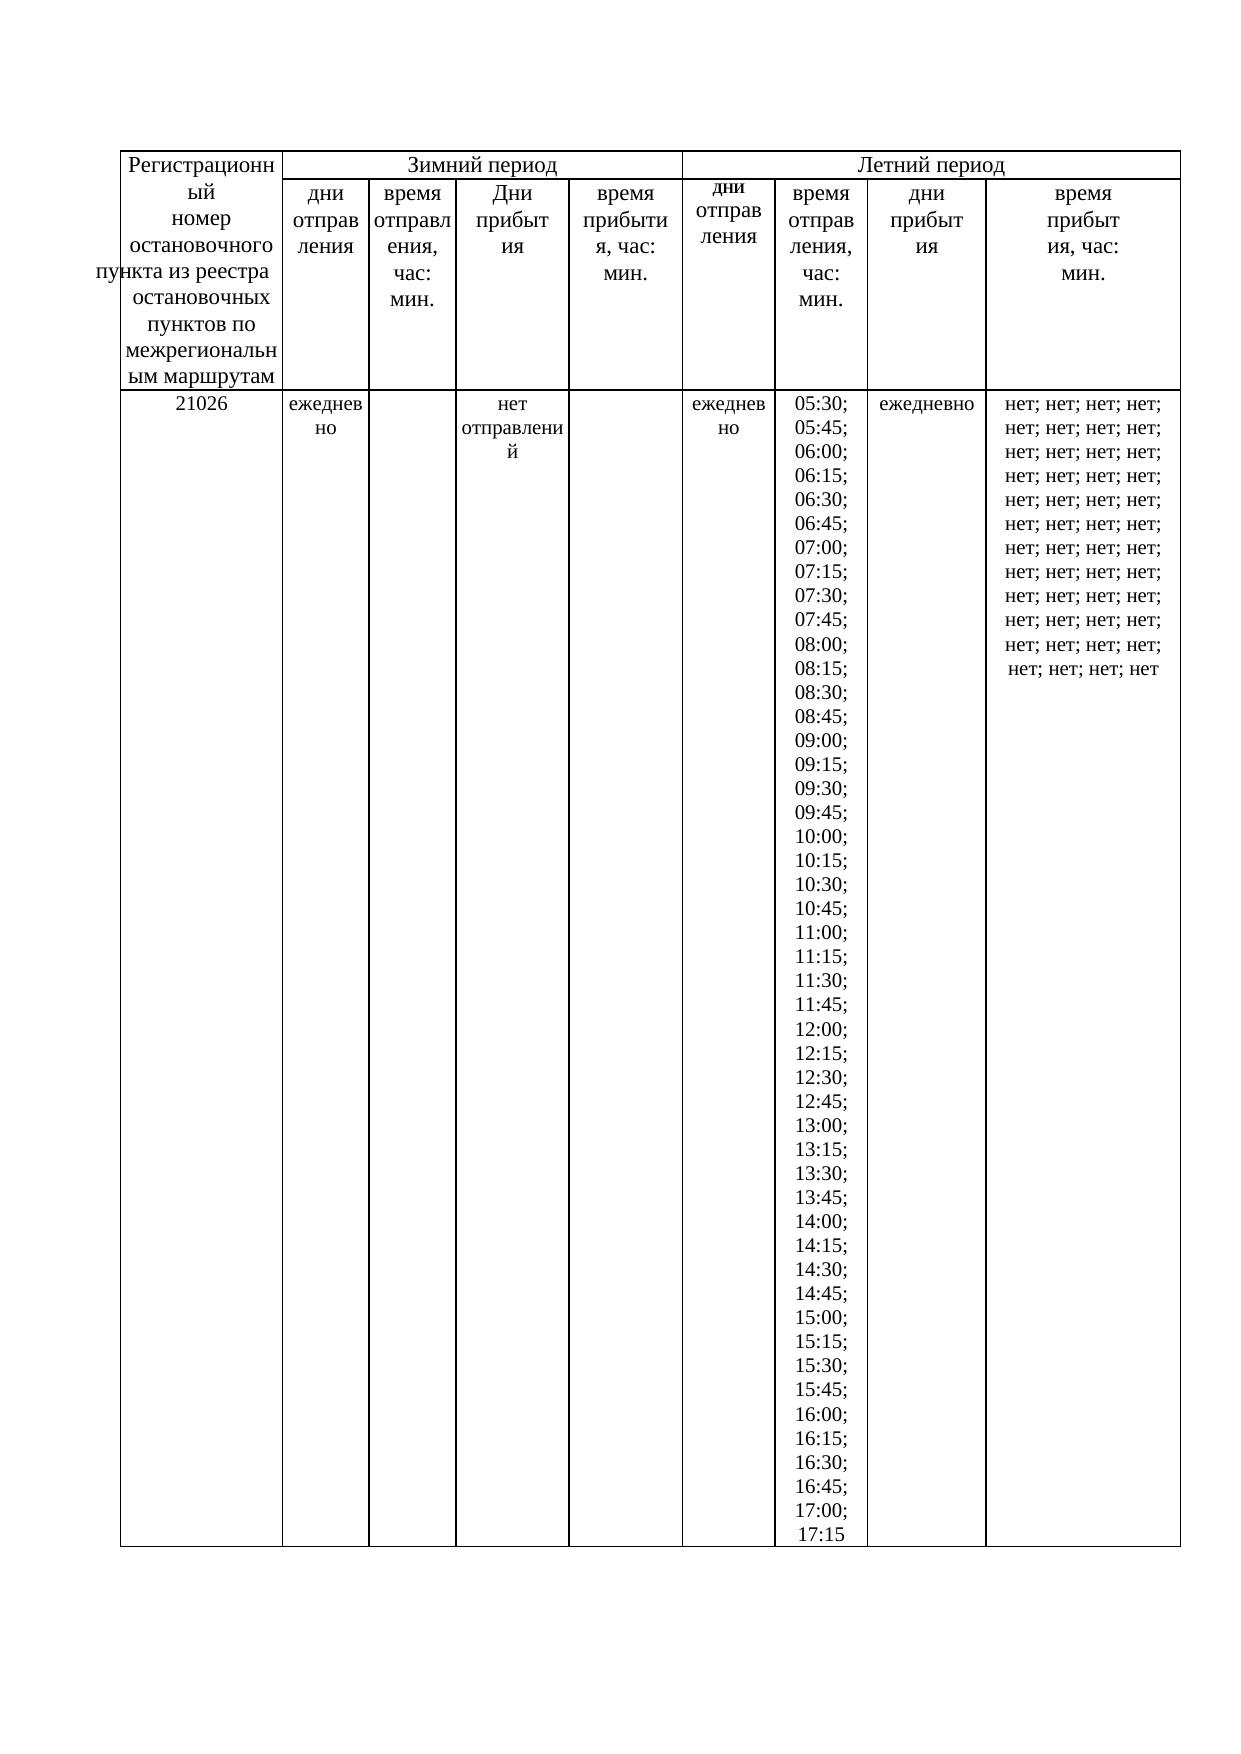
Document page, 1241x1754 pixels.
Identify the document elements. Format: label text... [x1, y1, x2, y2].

table_cell время отправл ения, час: мин. [370, 180, 455, 389]
table_cell время отправ ления, час: мин. [776, 180, 867, 389]
table_header Зимний период [283, 152, 682, 178]
table_cell [570, 391, 682, 1546]
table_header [121, 152, 282, 389]
table_cell ежедневно [683, 391, 774, 1546]
table_cell нет отправлений [457, 391, 568, 1546]
table_cell время прибыти я, час: мин. [570, 180, 682, 389]
table_cell нет; нет; нет; нет; нет; нет; нет; нет; нет; нет; нет; нет; нет; нет; нет; нет; нет; нет; нет; нет; нет; нет; нет; нет; нет; нет; нет; нет; нет; нет; нет; нет; нет; нет; нет; нет; нет; нет; нет; нет; нет; нет; нет; нет; нет; нет; нет; нет [987, 391, 1180, 1546]
table_cell Дни прибыт ия [457, 180, 568, 389]
table_cell 05:30; 05:45; 06:00; 06:15; 06:30; 06:45; 07:00; 07:15; 07:30; 07:45; 08:00; 08:15; 08:30; 08:45; 09:00; 09:15; 09:30; 09:45; 10:00; 10:15; 10:30; 10:45; 11:00; 11:15; 11:30; 11:45; 12:00; 12:15; 12:30; 12:45; 13:00; 13:15; 13:30; 13:45; 14:00; 14:15; 14:30; 14:45; 15:00; 15:15; 15:30; 15:45; 16:00; 16:15; 16:30; 16:45; 17:00; 17:15 [776, 391, 867, 1546]
table_cell ежедневно [283, 391, 368, 1546]
table_cell [370, 391, 455, 1546]
table_cell дни прибыт ия [868, 180, 985, 389]
table_header Летний период [683, 152, 1180, 178]
table_cell ежедневно [868, 391, 985, 1546]
table_cell время прибыт ия, час: мин. [987, 180, 1180, 389]
table_cell дни отправ ления [283, 180, 368, 389]
table_cell ДНИ отправ ления [683, 180, 774, 389]
table_cell 21026 [121, 391, 282, 1546]
